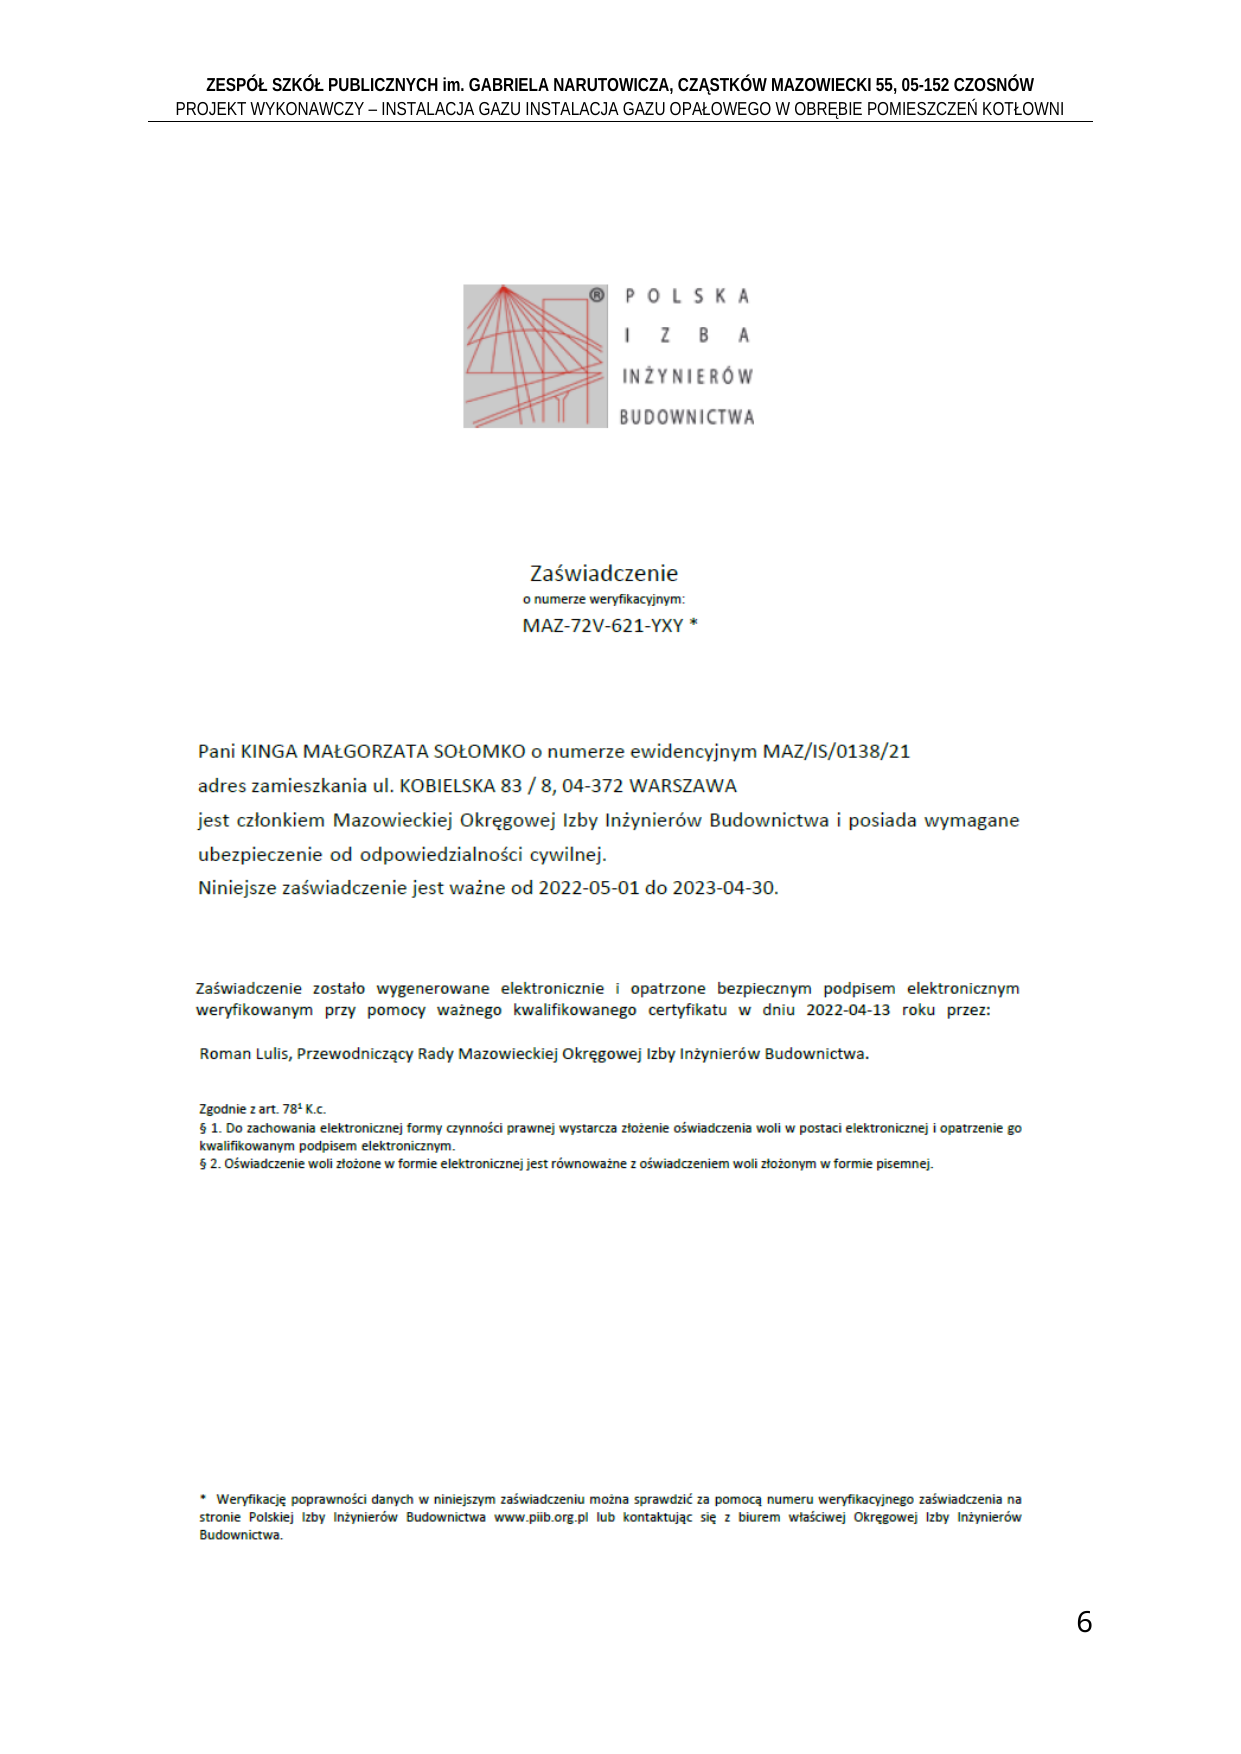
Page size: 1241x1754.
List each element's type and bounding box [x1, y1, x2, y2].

picture [147, 249, 1093, 1581]
